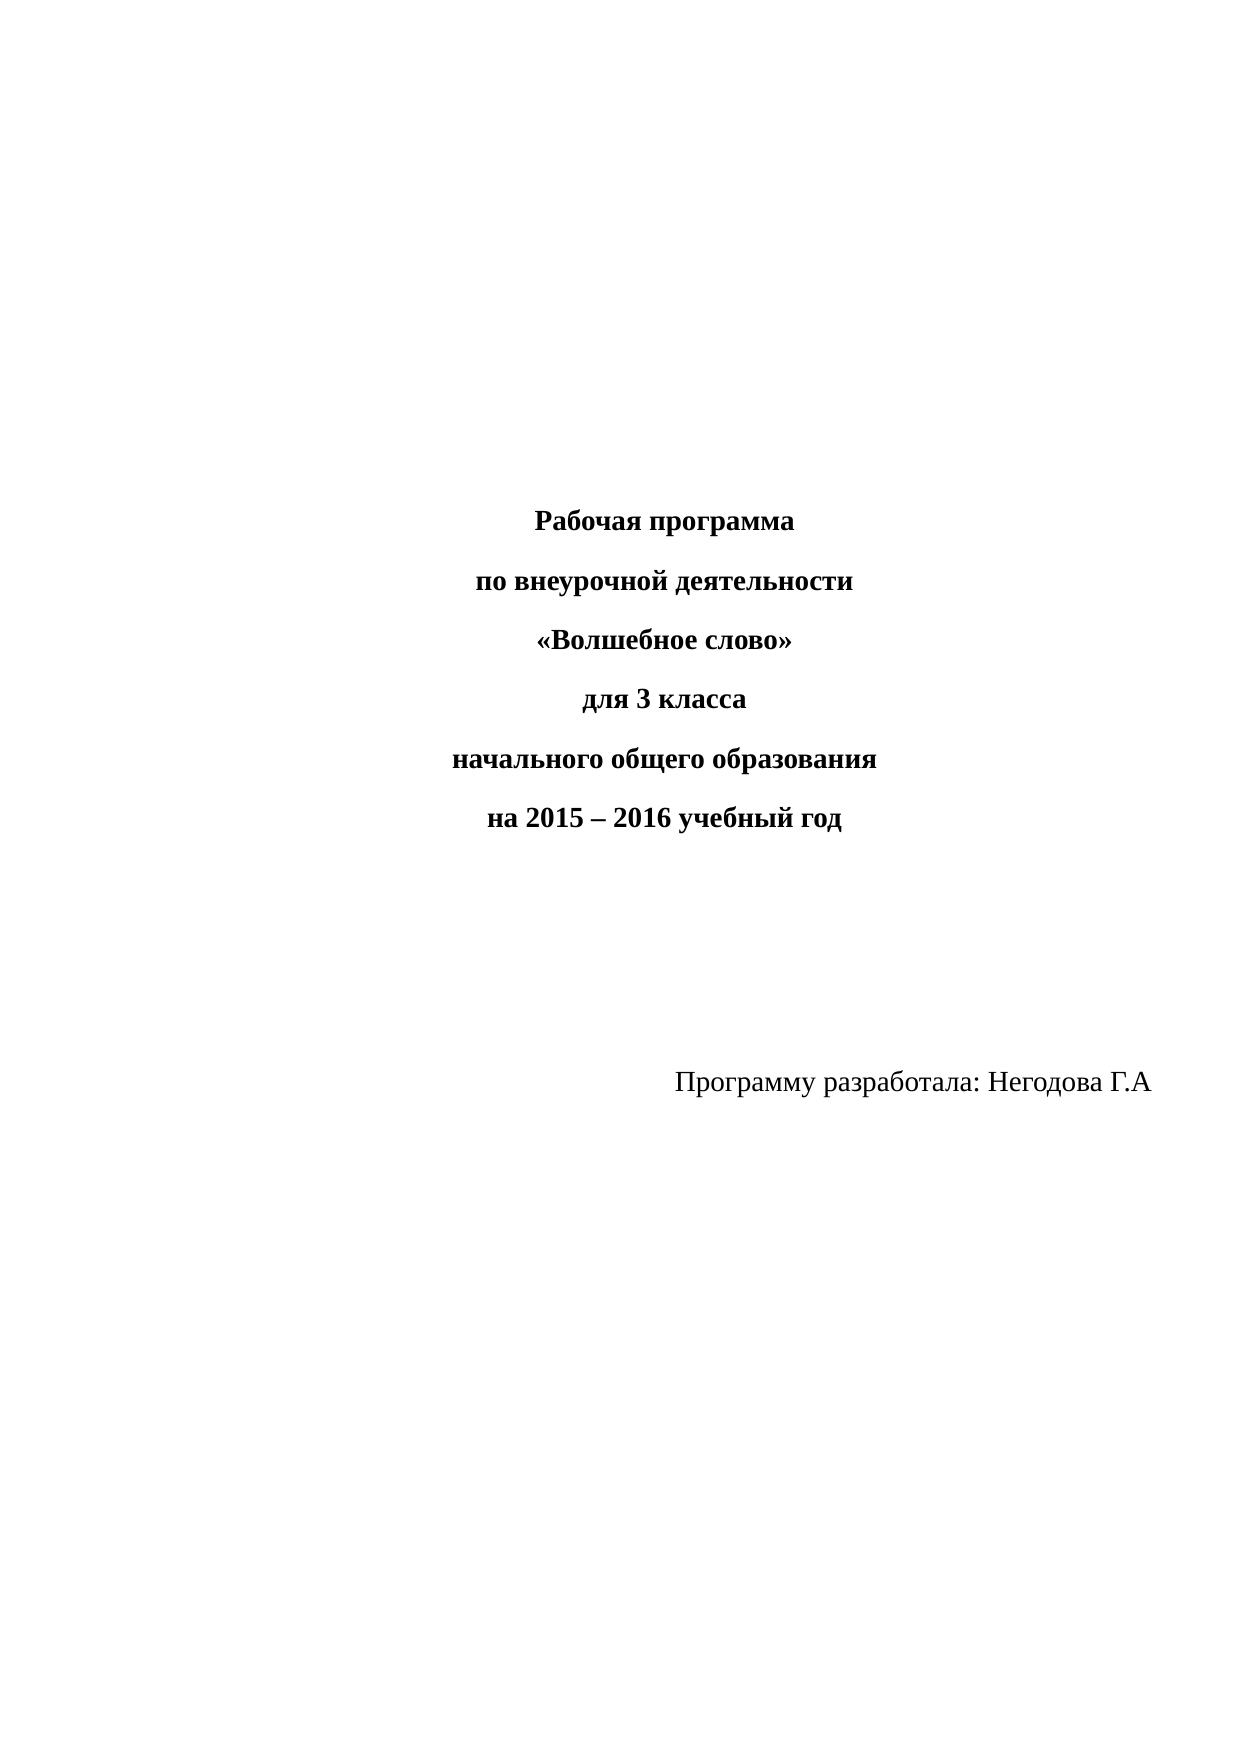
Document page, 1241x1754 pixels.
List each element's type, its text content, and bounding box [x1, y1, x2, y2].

text «Волшебное слово» [177, 622, 1152, 656]
text для 3 класса [177, 681, 1152, 715]
text на 2015 – 2016 учебный год [177, 800, 1152, 834]
text по внеурочной деятельности [177, 563, 1152, 596]
text Рабочая программа [177, 503, 1152, 537]
text Программу разработала: Негодова Г.А [177, 1064, 1152, 1097]
text начального общего образования [177, 741, 1152, 774]
